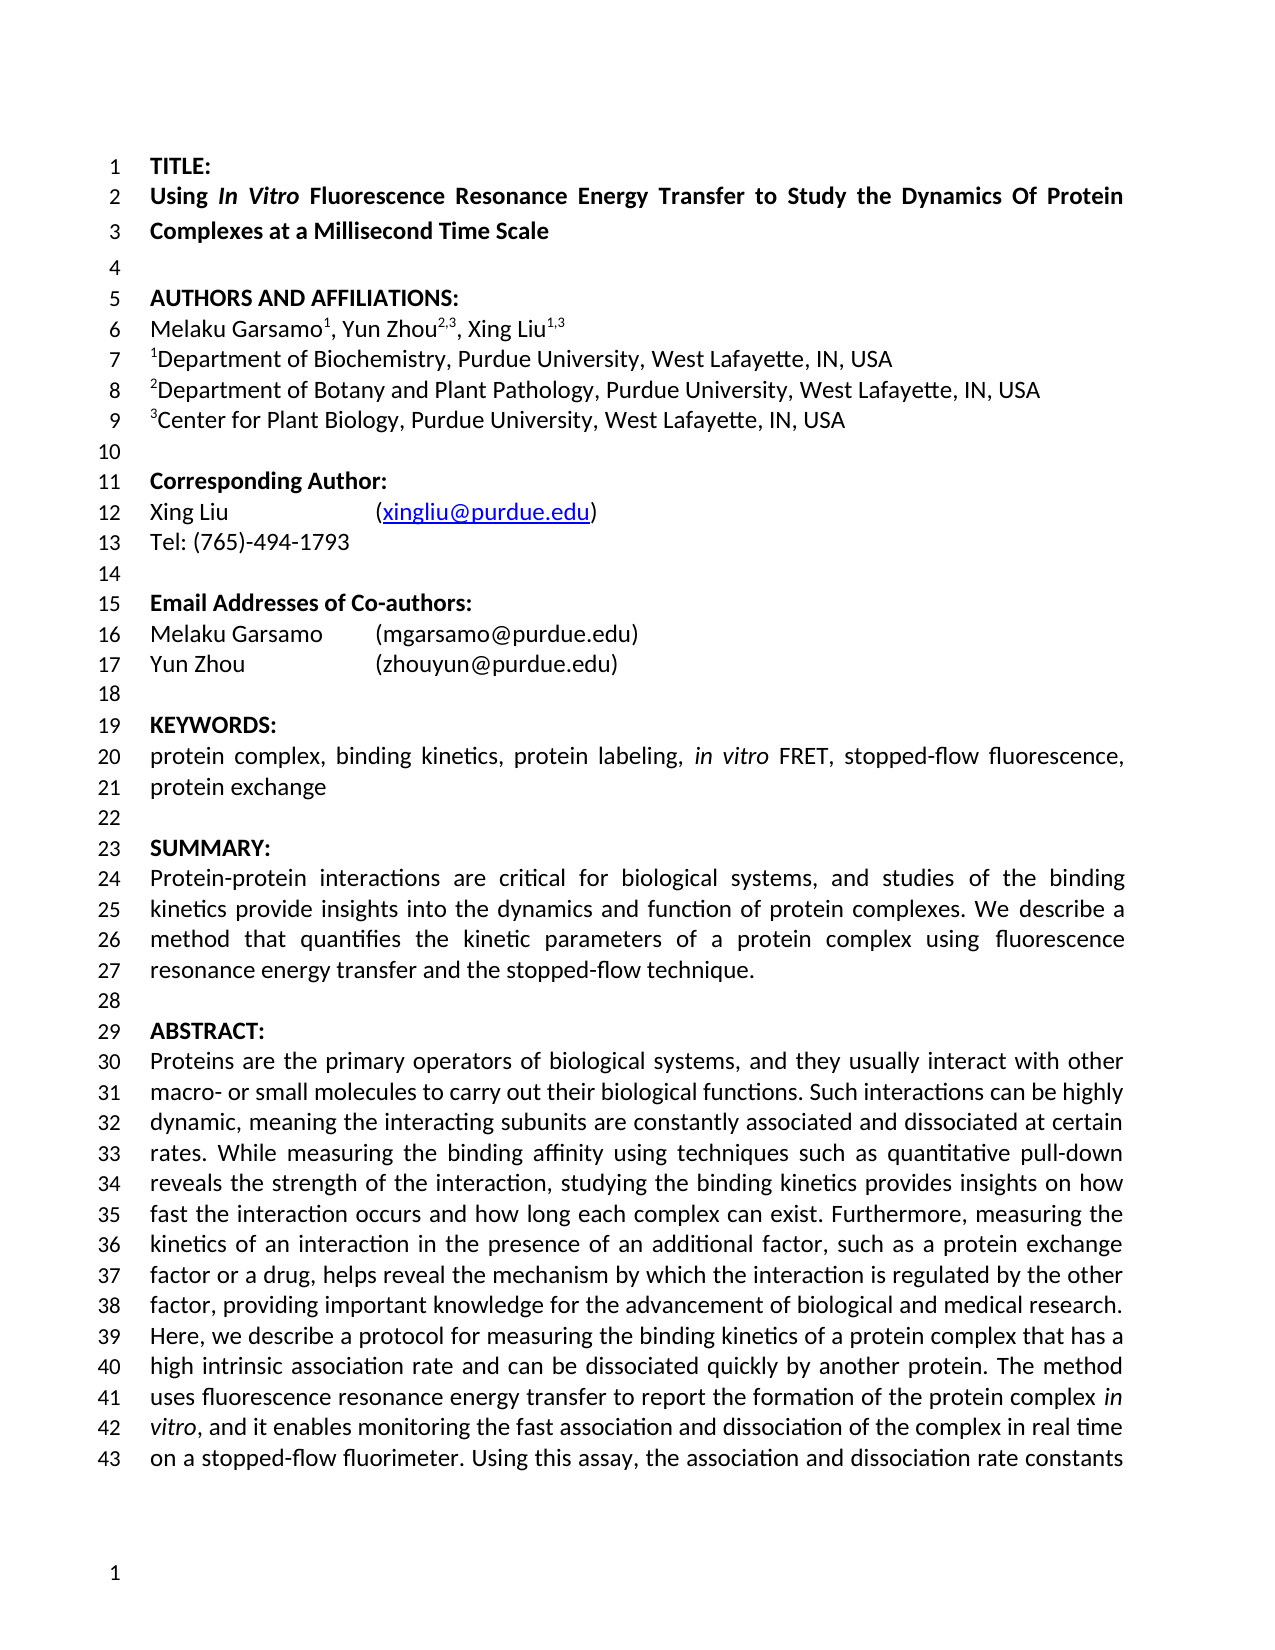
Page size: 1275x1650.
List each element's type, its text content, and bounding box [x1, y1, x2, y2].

text Melaku Garsamo (mgarsamo@purdue.edu) [150, 618, 1125, 648]
text TITLE: [150, 150, 1125, 181]
text 3Center for Plant Biology, Purdue University, West Lafayette, IN, USA [150, 404, 1125, 435]
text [150, 1045, 1125, 1473]
text Tel: (765)-494-1793 [150, 526, 1125, 557]
text SUMMARY: [150, 832, 1125, 862]
text Corresponding Author: [150, 465, 1125, 496]
text AUTHORS AND AFFILIATIONS: [150, 282, 1125, 313]
text Xing Liu (xingliu@purdue.edu) [150, 496, 1125, 526]
text ABSTRACT: [150, 1015, 1125, 1045]
text Protein-protein interactions are critical for biological systems, and studies of the binding kinetics provide insights into the dynamics and function of protein complexes. We describe a method that quantifies the kinetic parameters of a protein complex using fluorescence resonance energy transfer and the stopped-flow technique. [150, 862, 1125, 984]
text Melaku Garsamo1, Yun Zhou2,3, Xing Liu1,3 [150, 313, 1125, 343]
text 1Department of Biochemistry, Purdue University, West Lafayette, IN, USA [150, 343, 1125, 374]
text 2Department of Botany and Plant Pathology, Purdue University, West Lafayette, IN, USA [150, 374, 1125, 404]
text KEYWORDS: [150, 709, 1125, 740]
text Email Addresses of Co-authors: [150, 587, 1125, 618]
text protein complex, binding kinetics, protein labeling, in vitro FRET, stopped-flow fluorescence, protein exchange [150, 740, 1125, 801]
text Using In Vitro Fluorescence Resonance Energy Transfer to Study the Dynamics Of Protein Complexes at a Millisecond Time Scale [150, 181, 1125, 247]
text Yun Zhou (zhouyun@purdue.edu) [150, 648, 1125, 679]
